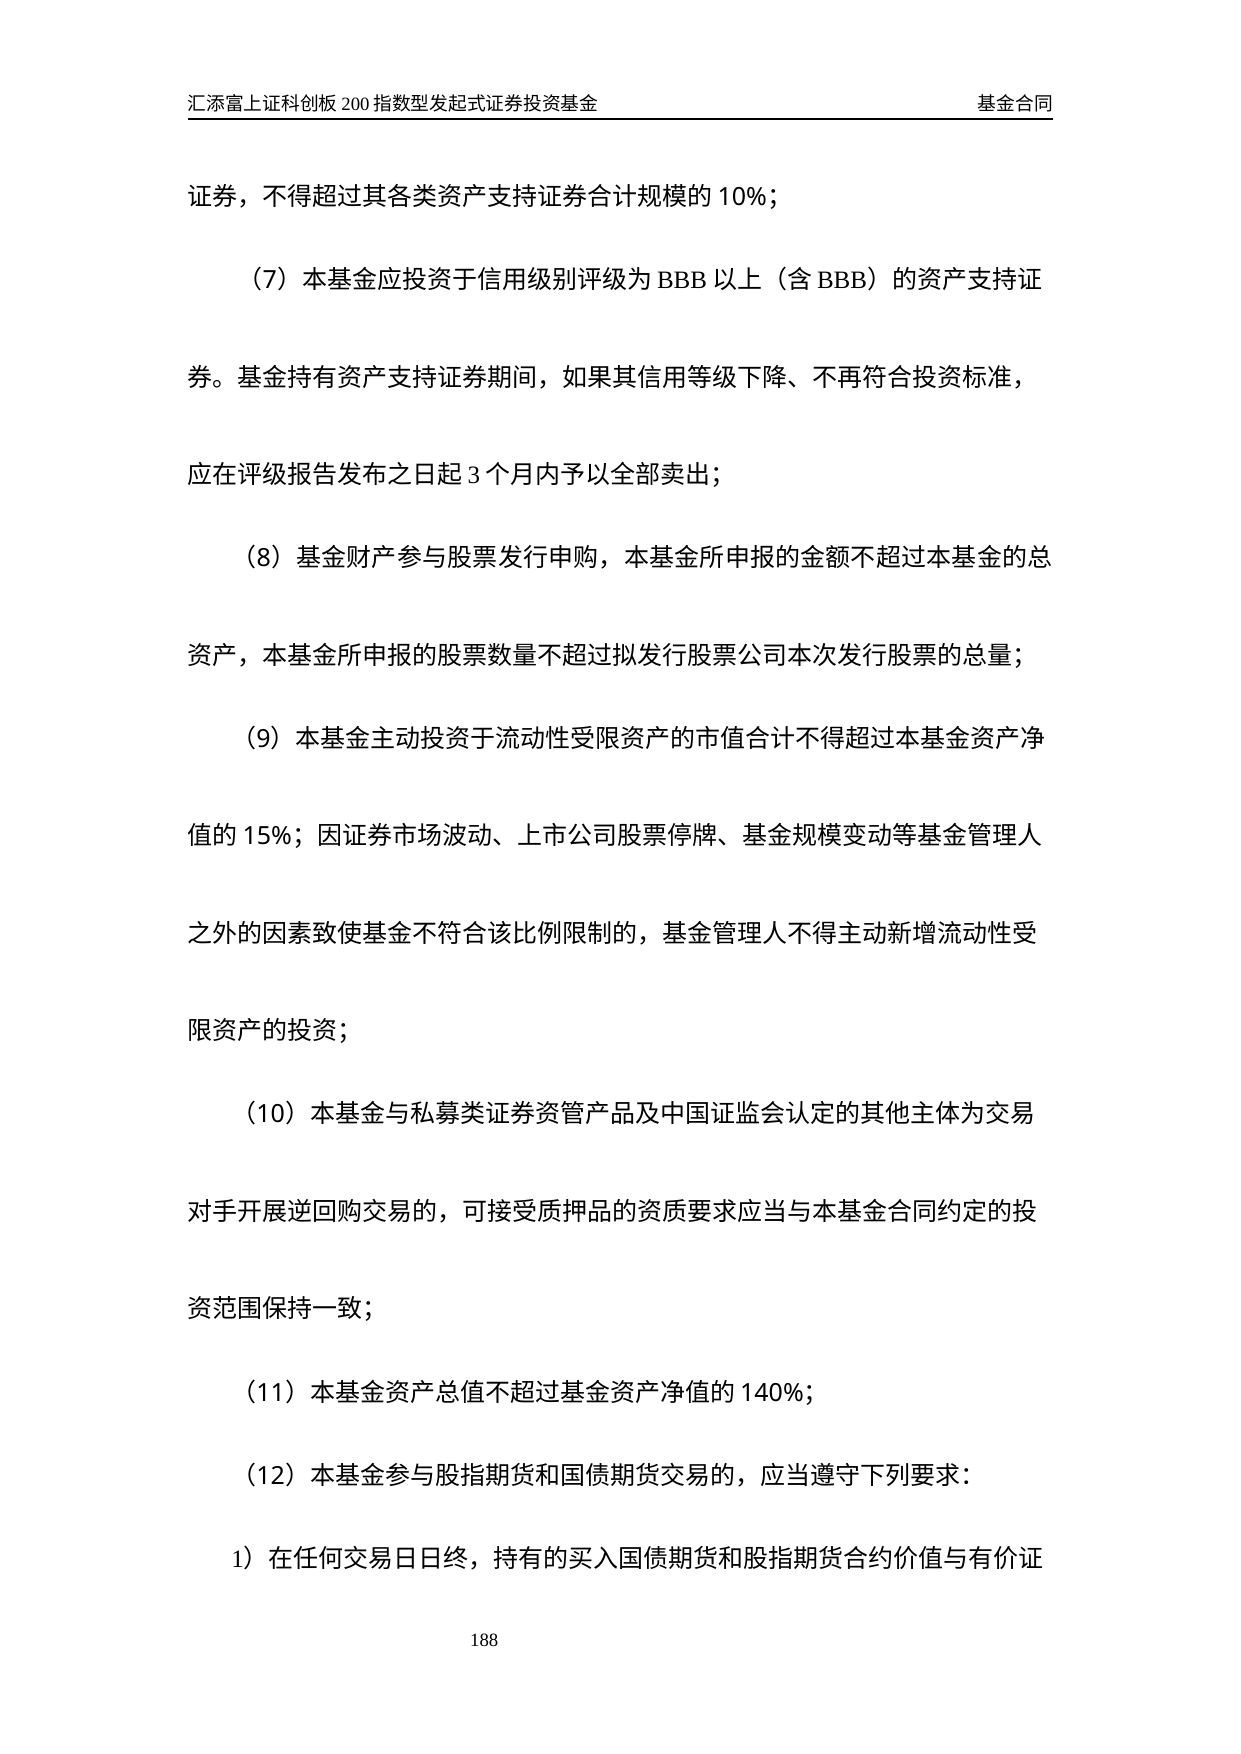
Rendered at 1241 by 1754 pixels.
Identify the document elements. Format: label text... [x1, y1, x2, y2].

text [187, 1524, 1053, 1589]
text （7）本基金应投资于信用级别评级为BBB以上（含BBB）的资产支持证券。基金持有资产支持证券期间，如果其信用等级下降、不再符合投资标准，应在评级报告发布之日起3个月内予以全部卖出； [187, 245, 1053, 505]
text （12）本基金参与股指期货和国债期货交易的，应当遵守下列要求： [187, 1441, 1053, 1506]
text （11）本基金资产总值不超过基金资产净值的140%； [187, 1358, 1053, 1423]
text （10）本基金与私募类证券资管产品及中国证监会认定的其他主体为交易对手开展逆回购交易的，可接受质押品的资质要求应当与本基金合同约定的投资范围保持一致； [187, 1079, 1053, 1339]
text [187, 162, 1053, 227]
text （9）本基金主动投资于流动性受限资产的市值合计不得超过本基金资产净值的15%；因证券市场波动、上市公司股票停牌、基金规模变动等基金管理人之外的因素致使基金不符合该比例限制的，基金管理人不得主动新增流动性受限资产的投资； [187, 704, 1053, 1061]
text （8）基金财产参与股票发行申购，本基金所申报的金额不超过本基金的总资产，本基金所申报的股票数量不超过拟发行股票公司本次发行股票的总量； [187, 523, 1053, 686]
